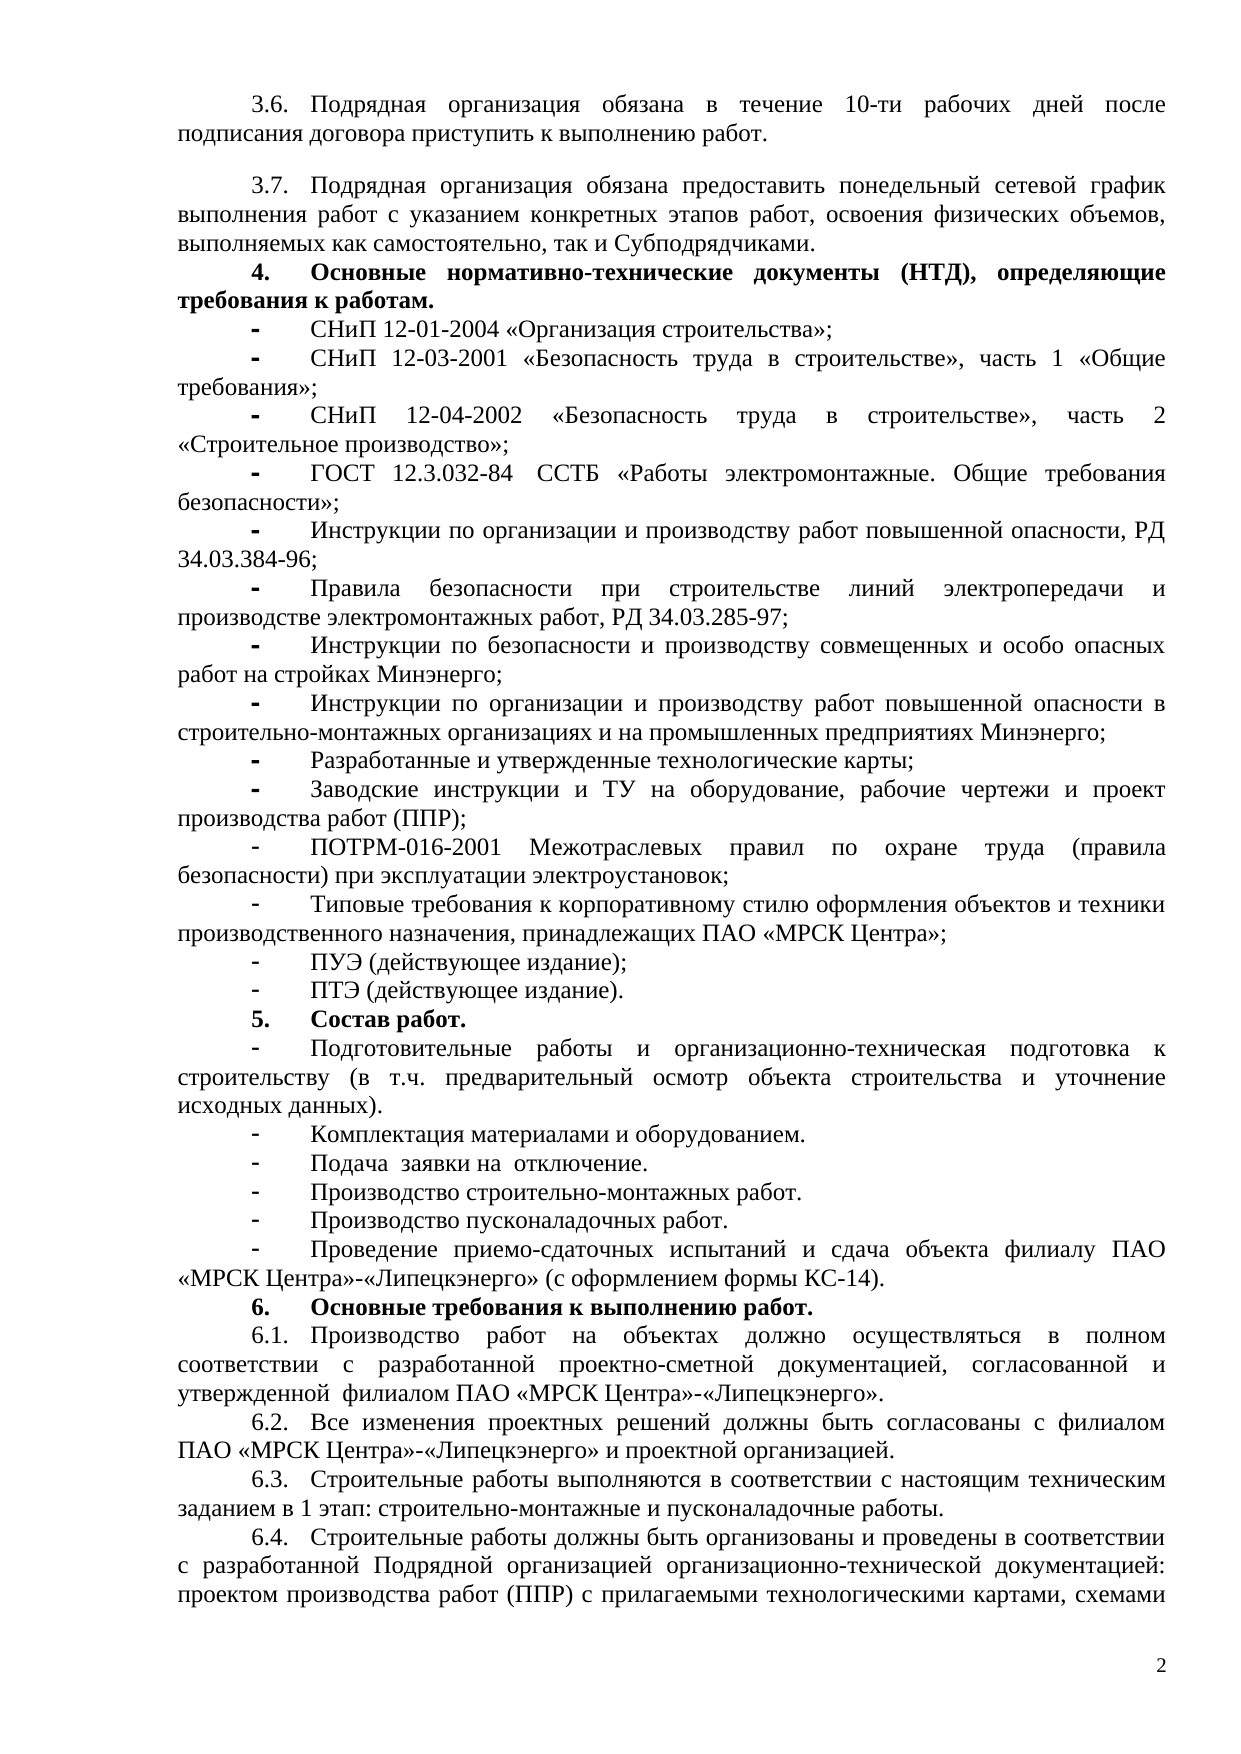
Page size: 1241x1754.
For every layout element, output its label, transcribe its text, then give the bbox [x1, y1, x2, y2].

list Производство работ на объектах должно осуществляться в полном соответствии с разработанной проектно-сметной документацией, согласованной и утвержденной филиалом ПАО «МРСК Центра»-«Липецкэнерго». [177, 1321, 1166, 1407]
list Правила безопасности при строительстве линий электропередачи и производстве электромонтажных работ, РД 34.03.285-97; [177, 573, 1166, 631]
list Подготовительные работы и организационно-техническая подготовка к строительству (в т.ч. предварительный осмотр объекта строительства и уточнение исходных данных). [177, 1033, 1166, 1119]
list Состав работ. [177, 1004, 1166, 1033]
list Подача заявки на отключение. [251, 1148, 1166, 1177]
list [177, 1522, 1166, 1608]
list Все изменения проектных решений должны быть согласованы с филиалом ПАО «МРСК Центра»-«Липецкэнерго» и проектной организацией. [177, 1407, 1166, 1464]
list ПТЭ (действующее издание). [177, 976, 1166, 1004]
list СНиП 12-01-2004 «Организация строительства»; [177, 314, 1166, 343]
list Инструкции по безопасности и производству совмещенных и особо опасных работ на стройках Минэнерго; [177, 631, 1166, 688]
list Основные требования к выполнению работ. [177, 1292, 1166, 1321]
list Производство пусконаладочных работ. [177, 1206, 1166, 1234]
list Проведение приемо-сдаточных испытаний и сдача объекта филиалу ПАО «МРСК Центра»-«Липецкэнерго» (с оформлением формы КС-14). [177, 1234, 1166, 1292]
list Подрядная организация обязана в течение 10-ти рабочих дней после подписания договора приступить к выполнению работ. [177, 89, 1166, 147]
list Основные нормативно-технические документы (НТД), определяющие требования к работам. [177, 257, 1166, 314]
list Подрядная организация обязана предоставить понедельный сетевой график выполнения работ с указанием конкретных этапов работ, освоения физических объемов, выполняемых как самостоятельно, так и Субподрядчиками. [177, 171, 1166, 257]
list Строительные работы выполняются в соответствии с настоящим техническим заданием в 1 этап: строительно-монтажные и пусконаладочные работы. [177, 1464, 1166, 1522]
list Разработанные и утвержденные технологические карты; [177, 746, 1166, 774]
list Заводские инструкции и ТУ на оборудование, рабочие чертежи и проект производства работ (ППР); [177, 774, 1166, 832]
list ГОСТ 12.3.032-84 ССТБ «Работы электромонтажные. Общие требования безопасности»; [177, 458, 1166, 516]
list Инструкции по организации и производству работ повышенной опасности в строительно-монтажных организациях и на промышленных предприятиях Минэнерго; [177, 688, 1166, 746]
list Инструкции по организации и производству работ повышенной опасности, РД 34.03.384-96; [177, 516, 1166, 573]
list ПОТРМ-016-2001 Межотраслевых правил по охране труда (правила безопасности) при эксплуатации электроустановок; [177, 832, 1166, 889]
list СНиП 12-03-2001 «Безопасность труда в строительстве», часть 1 «Общие требования»; [177, 343, 1166, 401]
list СНиП 12-04-2002 «Безопасность труда в строительстве», часть 2 «Строительное производство»; [177, 401, 1166, 458]
list Типовые требования к корпоративному стилю оформления объектов и техники производственного назначения, принадлежащих ПАО «МРСК Центра»; [177, 889, 1166, 947]
list Комплектация материалами и оборудованием. [177, 1119, 1166, 1148]
list Производство строительно-монтажных работ. [177, 1177, 1166, 1206]
list ПУЭ (действующее издание); [177, 947, 1166, 976]
